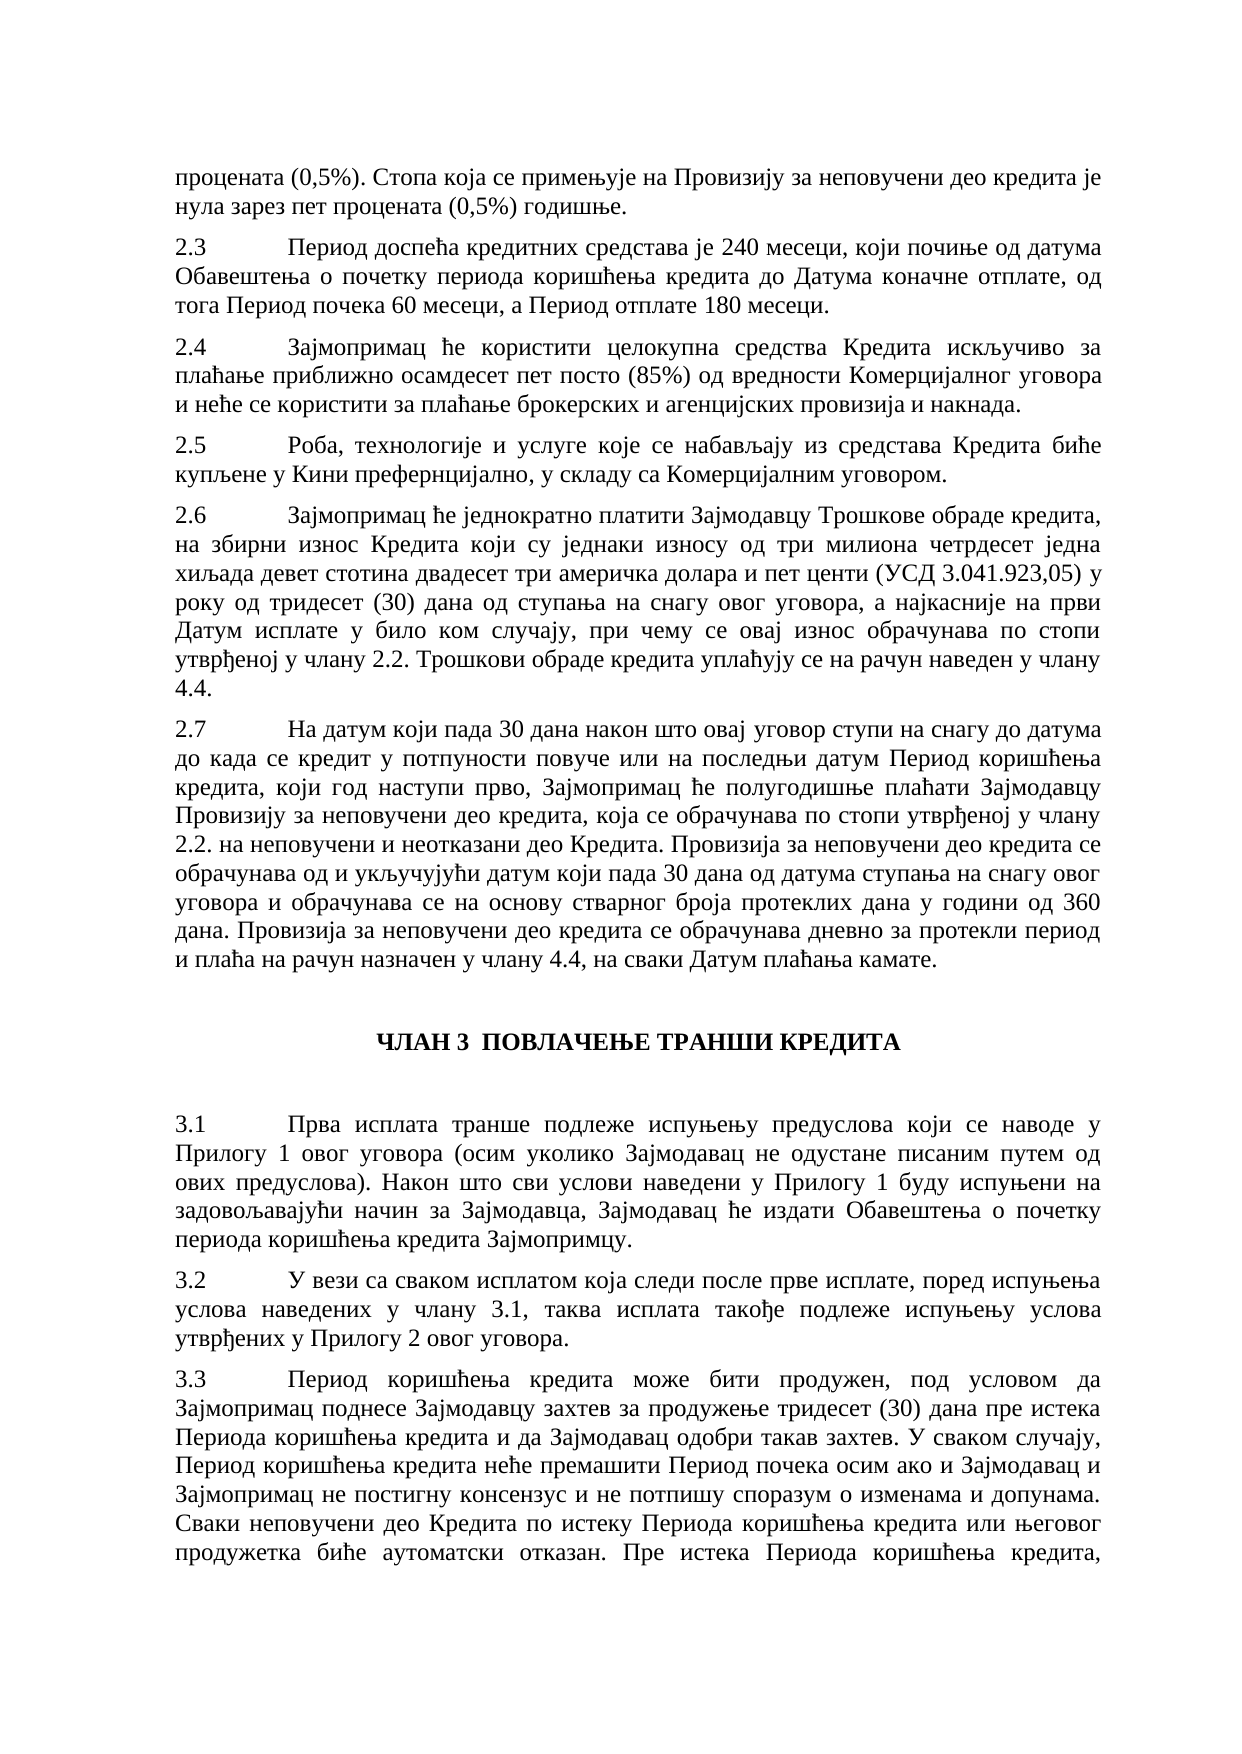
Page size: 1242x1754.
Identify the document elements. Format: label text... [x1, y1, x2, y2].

text 3.1 Прва исплата транше подлеже испуњењу предуслова који се наводе у Прилогу 1 овог уговора (осим уколико Зајмодавац не одустане писаним путем од ових предуслова). Након што сви услови наведени у Прилогу 1 буду испуњени на задовољавајући начин за Зајмодавца, Зајмодавац ће издати Обавештења о почетку периода коришћења кредита Зајмопримцу. [175, 1109, 1102, 1253]
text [175, 162, 1102, 220]
text ЧЛАН 3 ПОВЛАЧЕЊЕ ТРАНШИ КРЕДИТА [175, 1027, 1102, 1056]
text 2.4 Зајмопримац ће користити целокупна средства Кредита искључиво за плаћање приближно осамдесет пет посто (85%) од вредности Комерцијалног уговора и неће се користити за плаћање брокерских и агенцијских провизија и накнада. [175, 332, 1102, 418]
text 2.7 На датум који пада 30 дана након што овај уговор ступи на снагу до датума до када се кредит у потпуности повуче или на последњи датум Период коришћења кредита, који год наступи прво, Зајмопримац ће полугодишње плаћати Зајмодавцу Провизију за неповучени део кредита, која се обрачунава по стопи утврђеној у члану 2.2. на неповучени и неотказани део Кредита. Провизија за неповучени део кредита се обрачунава од и укључујући датум који пада 30 дана од датума ступања на снагу овог уговора и обрачунава се на основу стварног броја протеклих дана у години од 360 дана. Провизија за неповучени део кредита се обрачунава дневно за протекли период и плаћа на рачун назначен у члану 4.4, на сваки Датум плаћања камате. [175, 714, 1102, 973]
text 3.2 У вези са сваком исплатом која следи после прве исплате, поред испуњења услова наведених у члану 3.1, таква исплата такође подлеже испуњењу услова утврђених у Прилогу 2 овог уговора. [175, 1266, 1102, 1352]
text 2.3 Период доспећа кредитних средстава је 240 месеци, који почиње од датума Обавештења о почетку периода коришћења кредита до Датума коначне отплате, од тога Период почека 60 месеци, а Период отплате 180 месеци. [175, 232, 1102, 319]
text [175, 1364, 1102, 1566]
text 2.5 Роба, технологије и услуге које се набављају из средстава Кредита биће купљене у Кини префернцијално, у складу са Комерцијалним уговором. [175, 431, 1102, 488]
text 2.6 Зајмопримац ће једнократно платити Зајмодавцу Трошкове обраде кредита, на збирни износ Кредита који су једнаки износу од три милиона четрдесет једна хиљада девет стотина двадесет три америчка долара и пет центи (УСД 3.041.923,05) у року од тридесет (30) дана од ступања на снагу овог уговора, а најкасније на први Датум исплате у било ком случају, при чему се овај износ обрачунава по стопи утврђеној у члану 2.2. Трошкови обраде кредита уплаћују се на рачун наведен у члану 4.4. [175, 501, 1102, 702]
